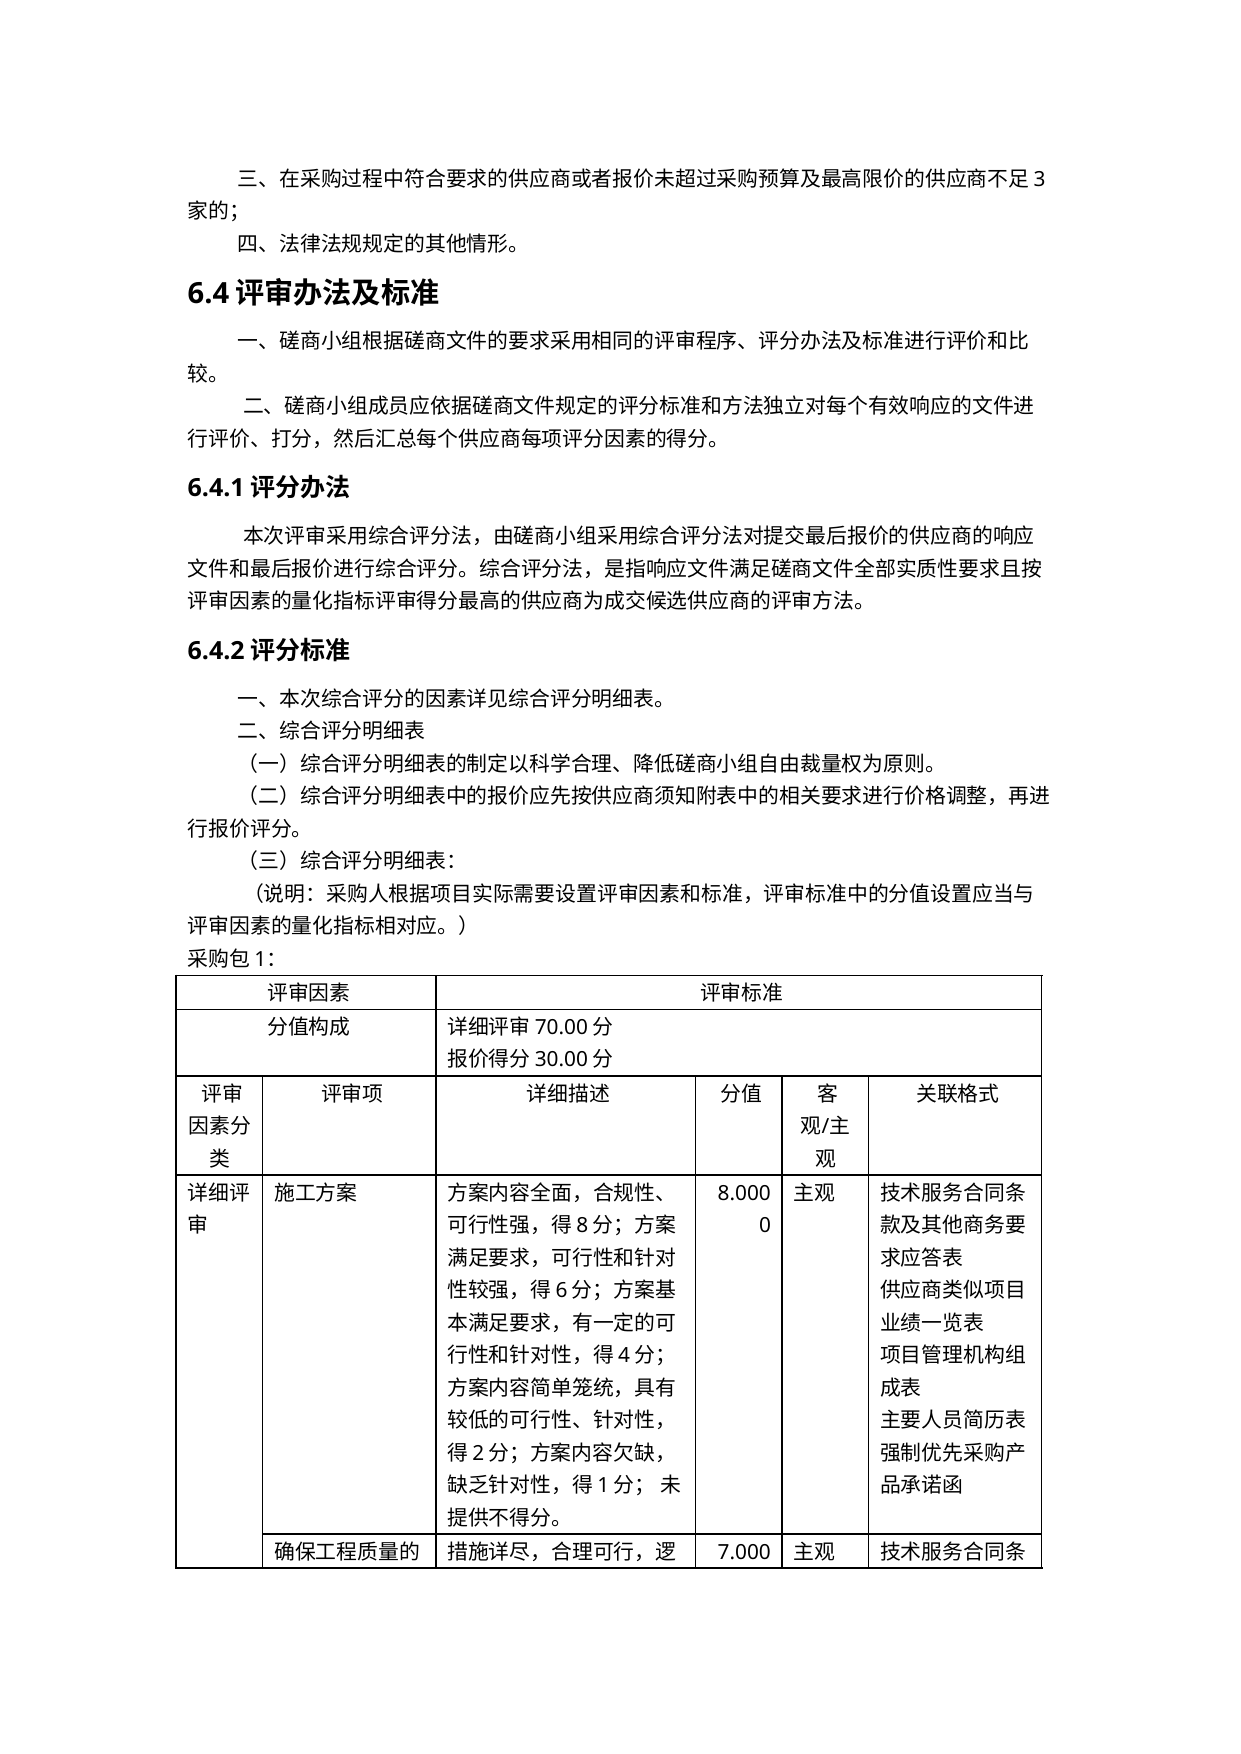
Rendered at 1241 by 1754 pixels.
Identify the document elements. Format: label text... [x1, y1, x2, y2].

text （一）综合评分明细表的制定以科学合理、降低磋商小组自由裁量权为原则。 [187, 747, 1053, 779]
text 一、本次综合评分的因素详见综合评分明细表。 [187, 682, 1053, 714]
table_cell 详细评审70.00分 报价得分30.00分 [437, 1010, 1041, 1075]
table_cell 施工方案 [263, 1176, 435, 1533]
text 一、磋商小组根据磋商文件的要求采用相同的评审程序、评分办法及标准进行评价和比较。 [187, 324, 1053, 389]
table_cell 评审因素分类 [177, 1077, 262, 1174]
text 6.4.2评分标准 [187, 617, 1053, 682]
text 二、综合评分明细表 [187, 714, 1053, 747]
table_cell 评审项 [263, 1077, 435, 1174]
text 三、在采购过程中符合要求的供应商或者报价未超过采购预算及最高限价的供应商不足3家的； [187, 162, 1053, 227]
table_header 评审标准 [437, 976, 1041, 1008]
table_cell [869, 1535, 1041, 1567]
table_cell 分值 [696, 1077, 781, 1174]
text （说明：采购人根据项目实际需要设置评审因素和标准，评审标准中的分值设置应当与评审因素的量化指标相对应。） [187, 877, 1053, 942]
table_cell 分值构成 [177, 1010, 435, 1075]
table_cell 技术服务合同条款及其他商务要求应答表 供应商类似项目业绩一览表 项目管理机构组成表 主要人员简历表 强制优先采购产品承诺函 [869, 1176, 1041, 1533]
text 采购包1： [187, 942, 1053, 974]
table_cell 主观 [783, 1176, 868, 1533]
table_cell 客观/主观 [783, 1077, 868, 1174]
table_cell 主观 [783, 1535, 868, 1567]
text 6.4.1评分办法 [187, 454, 1053, 519]
table_cell 确保工程质量的技术组织措施 [263, 1535, 435, 1567]
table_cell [437, 1535, 695, 1567]
table_cell 7.0000 [696, 1535, 781, 1567]
table_cell 8.0000 [696, 1176, 781, 1533]
text 二、磋商小组成员应依据磋商文件规定的评分标准和方法独立对每个有效响应的文件进行评价、打分，然后汇总每个供应商每项评分因素的得分。 [187, 389, 1053, 454]
text 本次评审采用综合评分法，由磋商小组采用综合评分法对提交最后报价的供应商的响应文件和最后报价进行综合评分。综合评分法，是指响应文件满足磋商文件全部实质性要求且按评审因素的量化指标评审得分最高的供应商为成交候选供应商的评审方法。 [187, 519, 1053, 617]
text （二）综合评分明细表中的报价应先按供应商须知附表中的相关要求进行价格调整，再进行报价评分。 [187, 779, 1053, 844]
table_header 评审因素 [177, 976, 435, 1008]
table_cell 详细评审 [177, 1176, 262, 1567]
table_cell 关联格式 [869, 1077, 1041, 1174]
table_cell 方案内容全面，合规性、可行性强，得8分；方案满足要求，可行性和针对性较强，得6分；方案基本满足要求，有一定的可行性和针对性，得4分；方案内容简单笼统，具有较低的可行性、针对性，得2分；方案内容欠缺，缺乏针对性，得1分； 未提供不得分。 [437, 1176, 695, 1533]
text （三）综合评分明细表： [187, 844, 1053, 877]
text 6.4评审办法及标准 [187, 259, 1053, 324]
table_cell 详细描述 [437, 1077, 695, 1174]
text 四、法律法规规定的其他情形。 [187, 227, 1053, 259]
